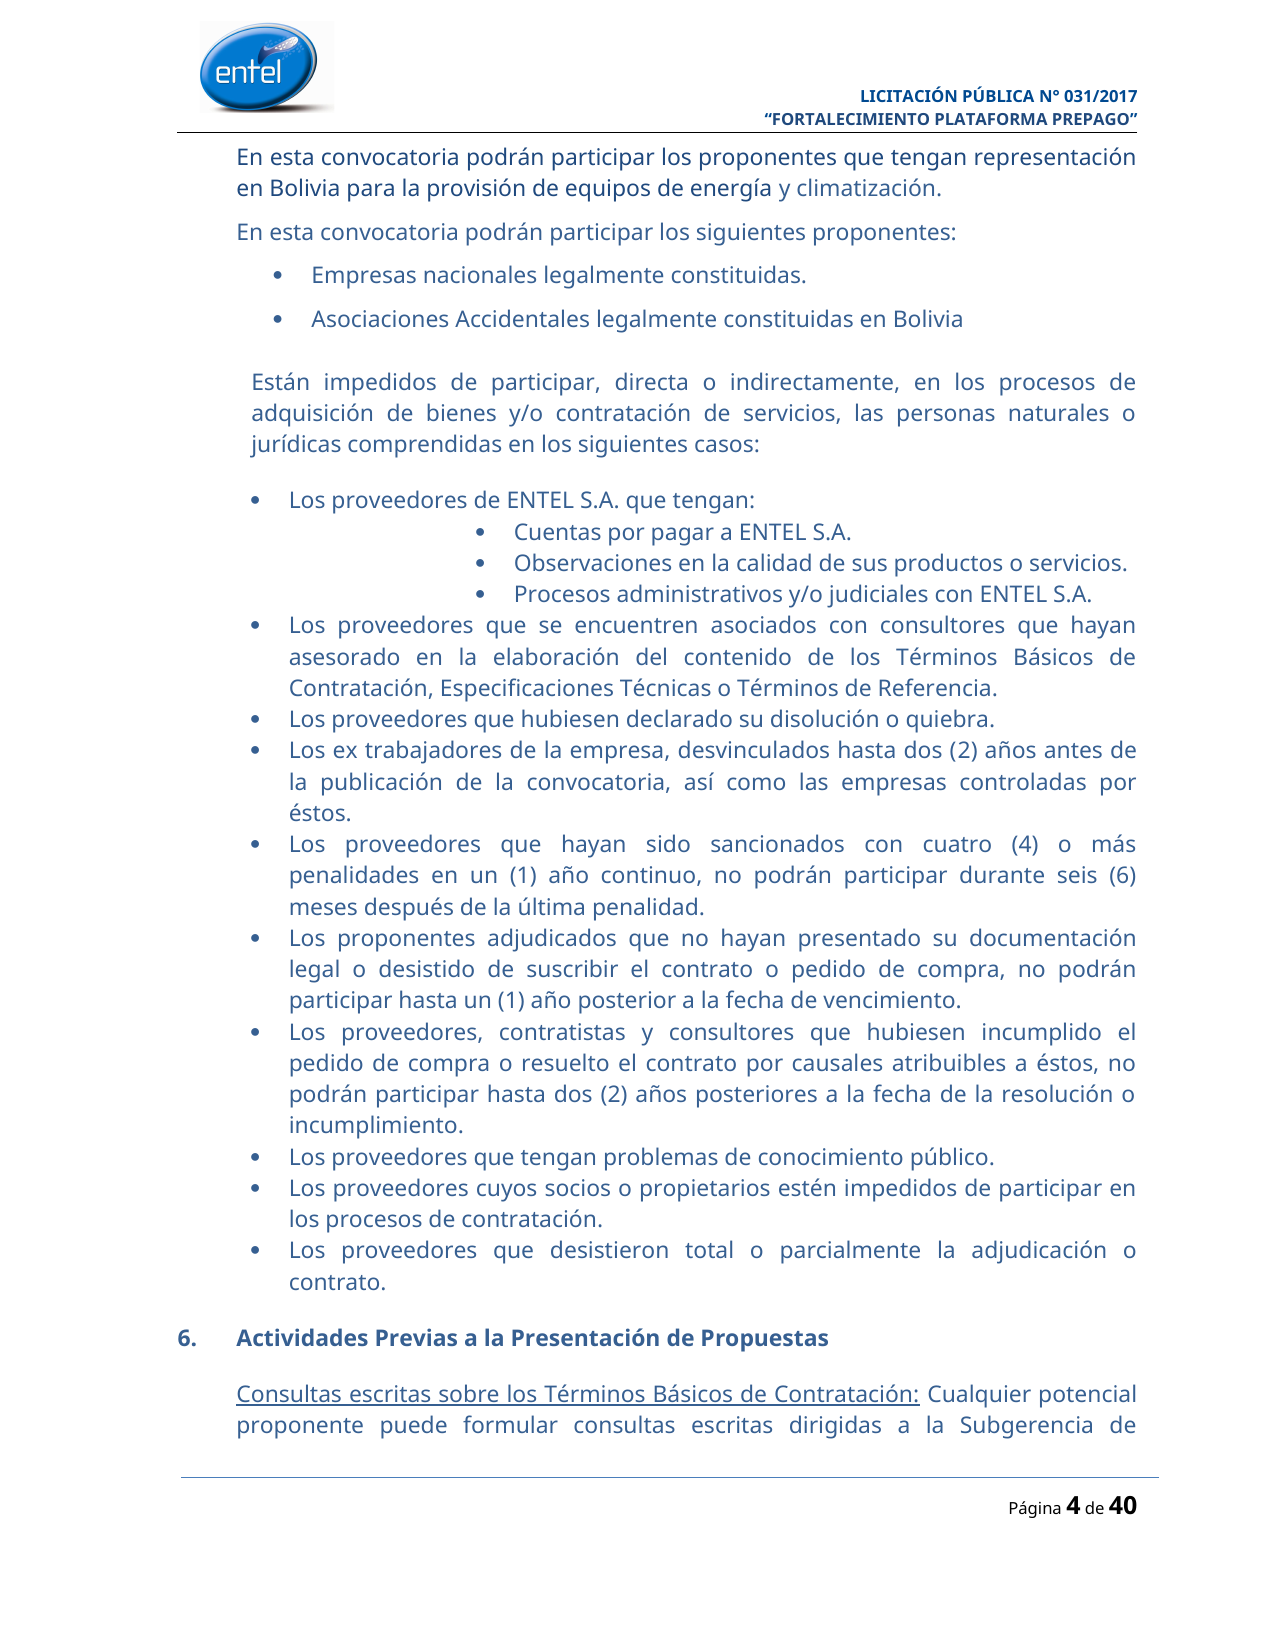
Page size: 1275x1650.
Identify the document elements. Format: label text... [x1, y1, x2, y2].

list Observaciones en la calidad de sus productos o servicios. [476, 547, 1137, 578]
list Los proveedores que hubiesen declarado su disolución o quiebra. [251, 703, 1137, 734]
list Actividades Previas a la Presentación de Propuestas [177, 1322, 1137, 1353]
list Cuentas por pagar a ENTEL S.A. [476, 516, 1137, 547]
list Asociaciones Accidentales legalmente constituidas en Bolivia [274, 303, 1137, 334]
list Empresas nacionales legalmente constituidas. [274, 259, 1137, 291]
list Los proveedores que desistieron total o parcialmente la adjudicación o contrato. [251, 1234, 1137, 1297]
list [236, 1378, 1137, 1441]
list Los proveedores de ENTEL S.A. que tengan: [251, 484, 1137, 516]
list Los proveedores que tengan problemas de conocimiento público. [251, 1141, 1137, 1172]
list Los proponentes adjudicados que no hayan presentado su documentación legal o desistido de suscribir el contrato o pedido de compra, no podrán participar hasta un (1) año posterior a la fecha de vencimiento. [251, 922, 1137, 1016]
list Procesos administrativos y/o judiciales con ENTEL S.A. [476, 578, 1137, 609]
list Los proveedores cuyos socios o propietarios estén impedidos de participar en los procesos de contratación. [251, 1172, 1137, 1234]
list Los proveedores que hayan sido sancionados con cuatro (4) o más penalidades en un (1) año continuo, no podrán participar durante seis (6) meses después de la última penalidad. [251, 828, 1137, 922]
picture [199, 21, 335, 113]
text En esta convocatoria podrán participar los proponentes que tengan representación en Bolivia para la provisión de equipos de energía y climatización. [236, 141, 1137, 203]
text En esta convocatoria podrán participar los siguientes proponentes: [236, 216, 1137, 247]
list Los proveedores que se encuentren asociados con consultores que hayan asesorado en la elaboración del contenido de los Términos Básicos de Contratación, Especificaciones Técnicas o Términos de Referencia. [251, 609, 1137, 703]
list Los ex trabajadores de la empresa, desvinculados hasta dos (2) años antes de la publicación de la convocatoria, así como las empresas controladas por éstos. [251, 734, 1137, 828]
text Están impedidos de participar, directa o indirectamente, en los procesos de adquisición de bienes y/o contratación de servicios, las personas naturales o jurídicas comprendidas en los siguientes casos: [251, 366, 1137, 459]
list Los proveedores, contratistas y consultores que hubiesen incumplido el pedido de compra o resuelto el contrato por causales atribuibles a éstos, no podrán participar hasta dos (2) años posteriores a la fecha de la resolución o incumplimiento. [251, 1016, 1137, 1141]
